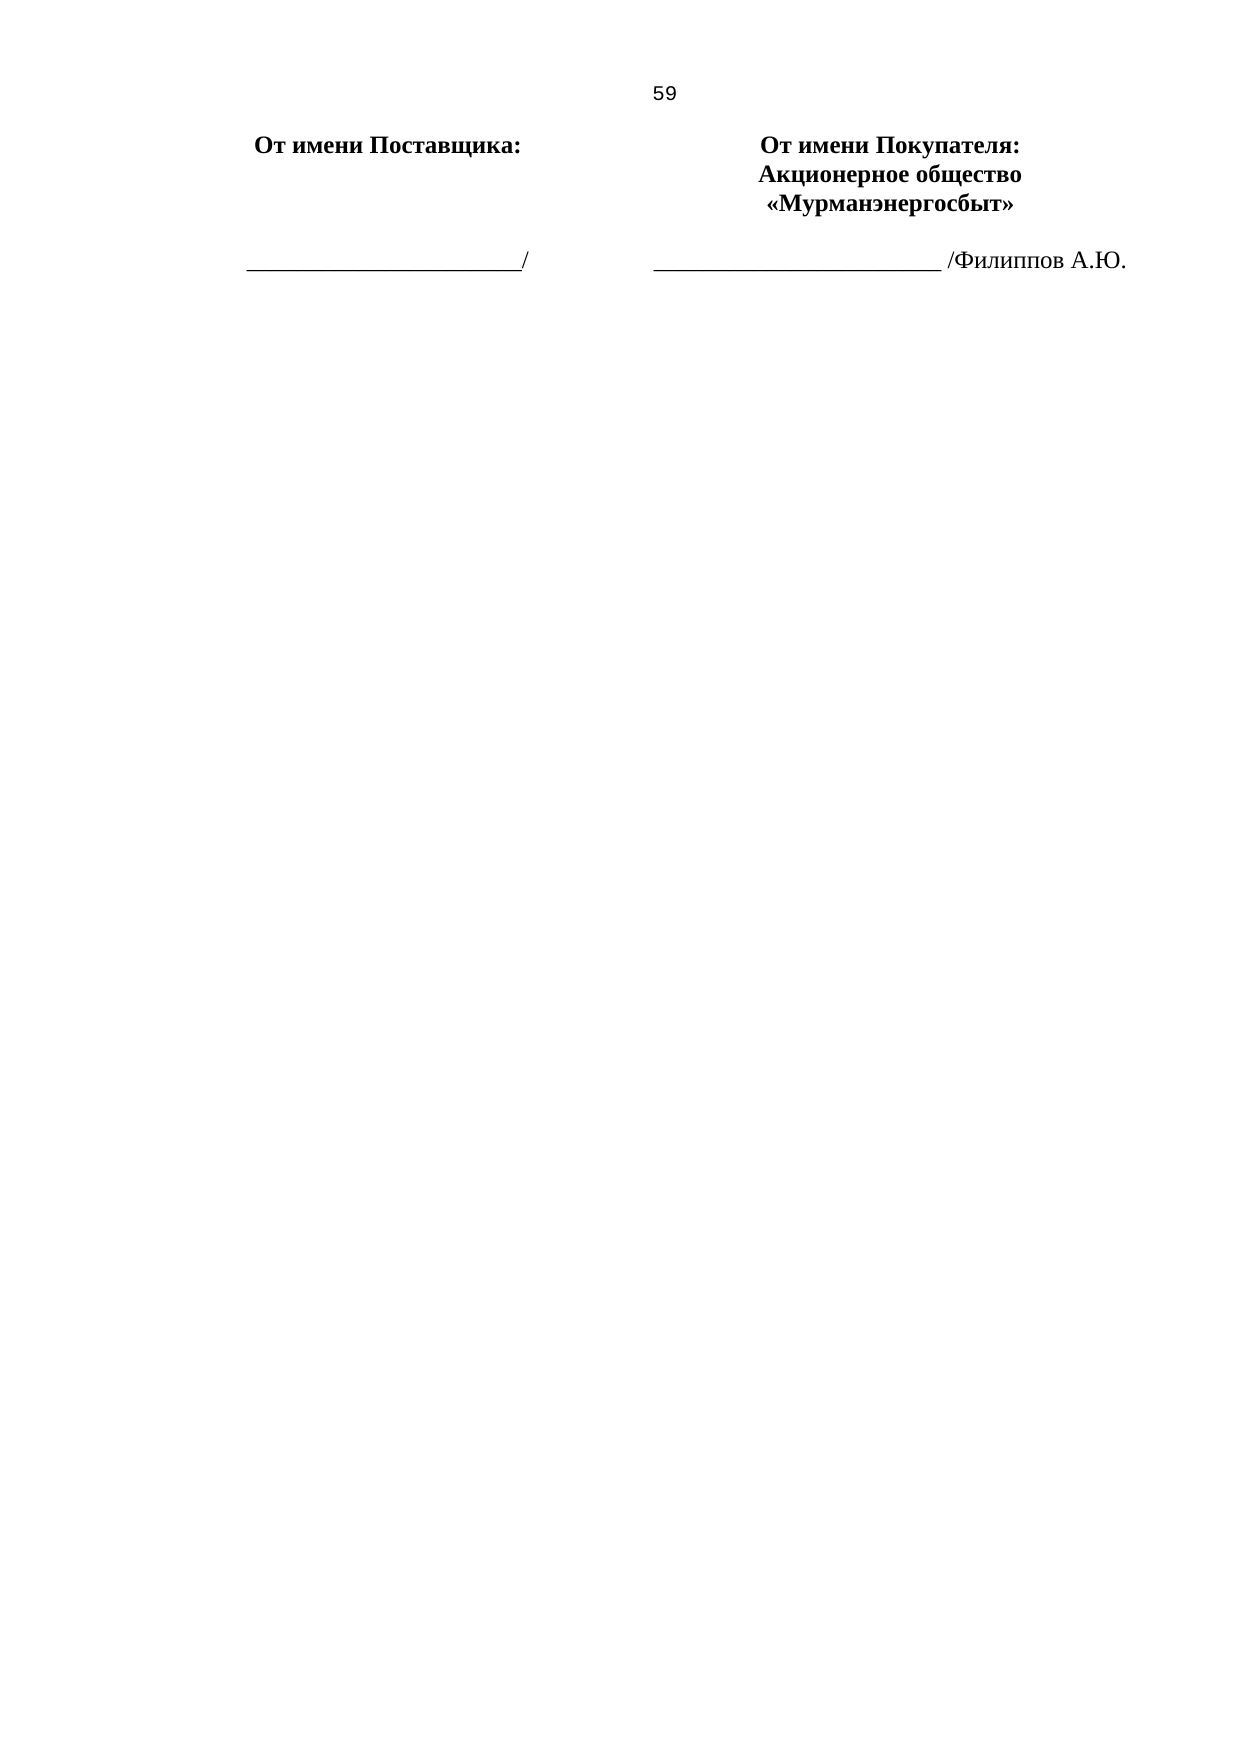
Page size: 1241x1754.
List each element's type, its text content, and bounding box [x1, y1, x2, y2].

table_header От имени Покупателя: Акционерное общество «Мурманэнергосбыт» _______________________ /Филиппов А.Ю. [628, 130, 1153, 274]
table_header От имени Поставщика: ______________________/ [148, 130, 628, 274]
